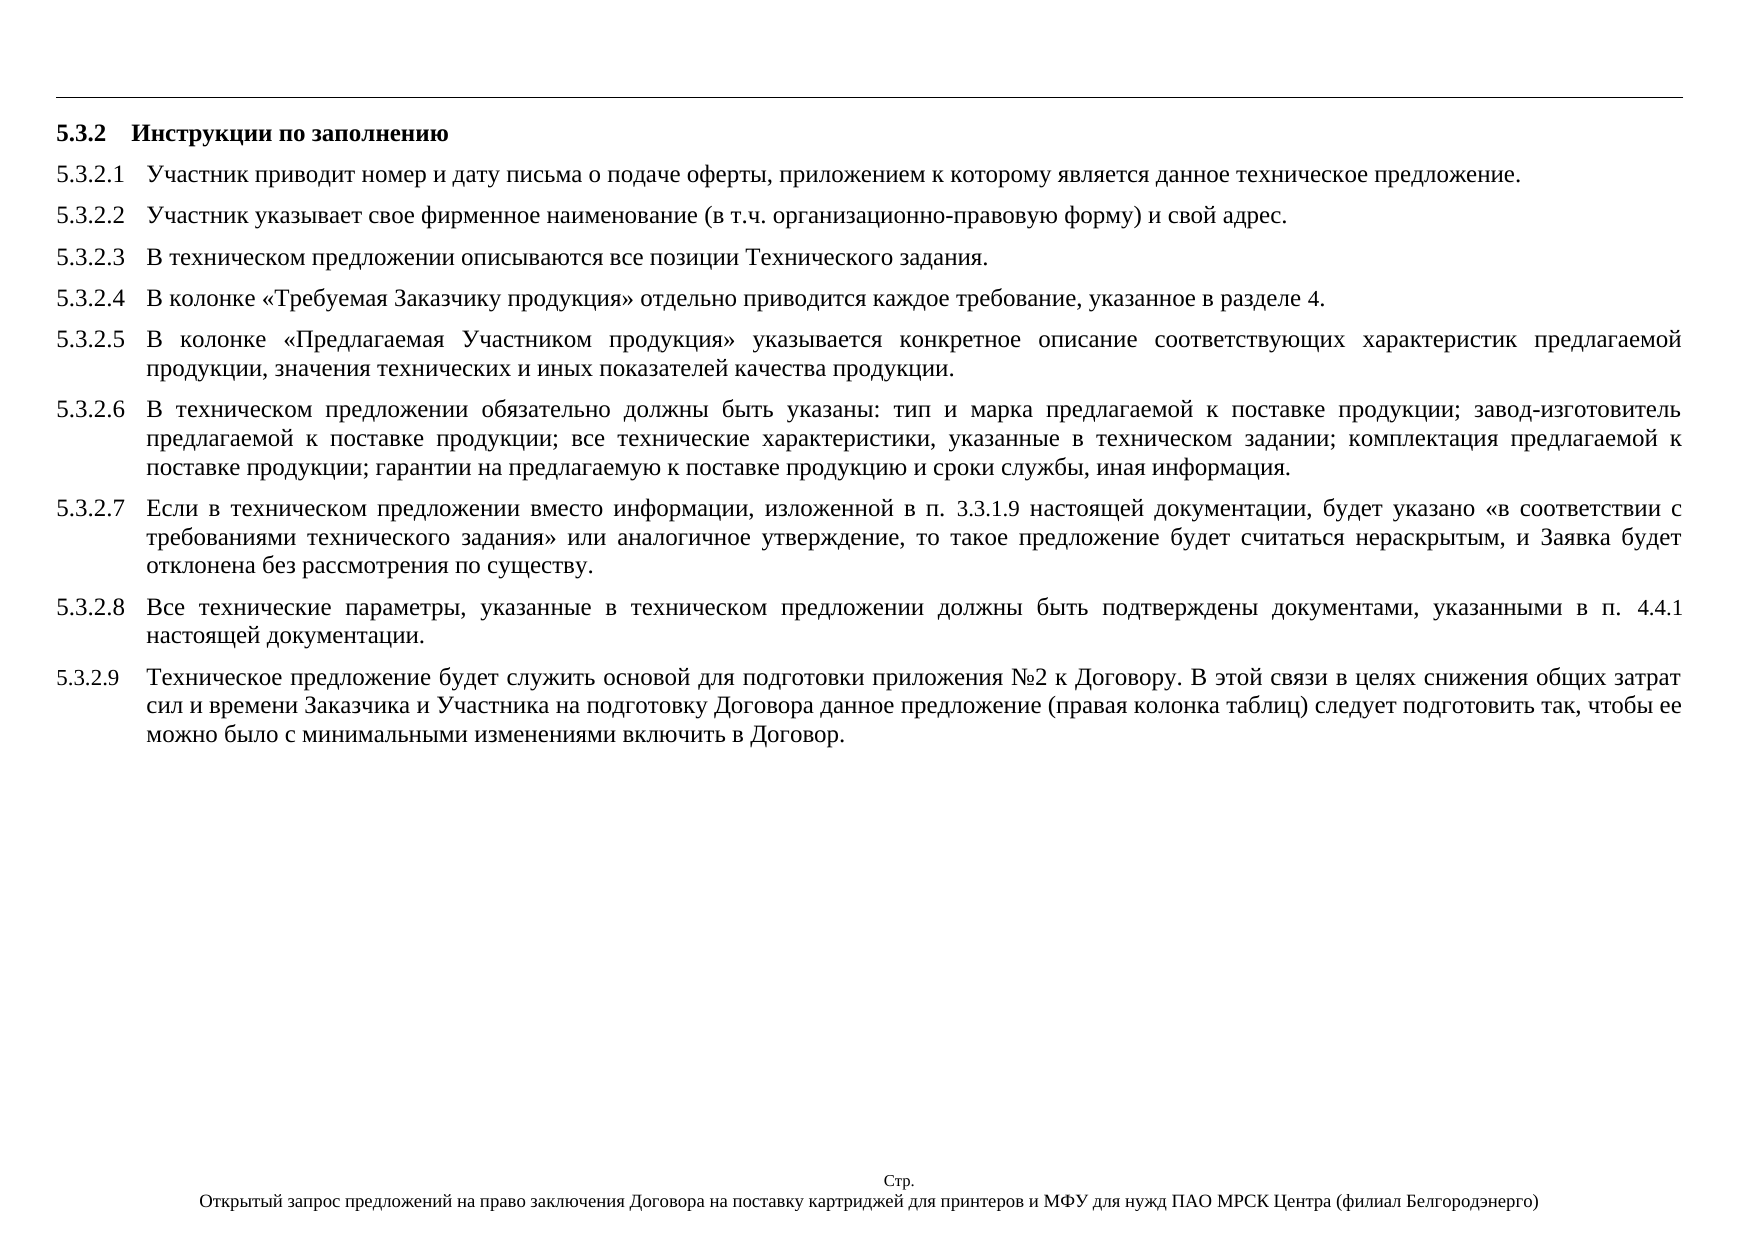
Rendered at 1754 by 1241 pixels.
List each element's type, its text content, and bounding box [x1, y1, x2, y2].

list В техническом предложении обязательно должны быть указаны: тип и марка предлагаемой к поставке продукции; завод-изготовитель предлагаемой к поставке продукции; все технические характеристики, указанные в техническом задании; комплектация предлагаемой к поставке продукции; гарантии на предлагаемую к поставке продукцию и сроки службы, иная информация. [56, 394, 1683, 481]
subtitle Инструкции по заполнению [56, 118, 1683, 147]
list В колонке «Требуемая Заказчику продукция» отдельно приводится каждое требование, указанное в разделе 4. [56, 283, 1683, 312]
list Участник указывает свое фирменное наименование (в т.ч. организационно-правовую форму) и свой адрес. [56, 201, 1683, 229]
list Техническое предложение будет служить основой для подготовки приложения №2 к Договору. В этой связи в целях снижения общих затрат сил и времени Заказчика и Участника на подготовку Договора данное предложение (правая колонка таблиц) следует подготовить так, чтобы ее можно было с минимальными изменениями включить в Договор. [56, 662, 1683, 748]
list В техническом предложении описываются все позиции Технического задания. [56, 242, 1683, 271]
list Участник приводит номер и дату письма о подаче оферты, приложением к которому является данное техническое предложение. [56, 159, 1683, 188]
list В колонке «Предлагаемая Участником продукция» указывается конкретное описание соответствующих характеристик предлагаемой продукции, значения технических и иных показателей качества продукции. [56, 324, 1683, 382]
list Если в техническом предложении вместо информации, изложенной в п. 3.3.1.9 настоящей документации, будет указано «в соответствии с требованиями технического задания» или аналогичное утверждение, то такое предложение будет считаться нераскрытым, и Заявка будет отклонена без рассмотрения по существу. [56, 493, 1683, 579]
list Все технические параметры, указанные в техническом предложении должны быть подтверждены документами, указанными в п. 4.4.1 настоящей документации. [56, 592, 1683, 649]
